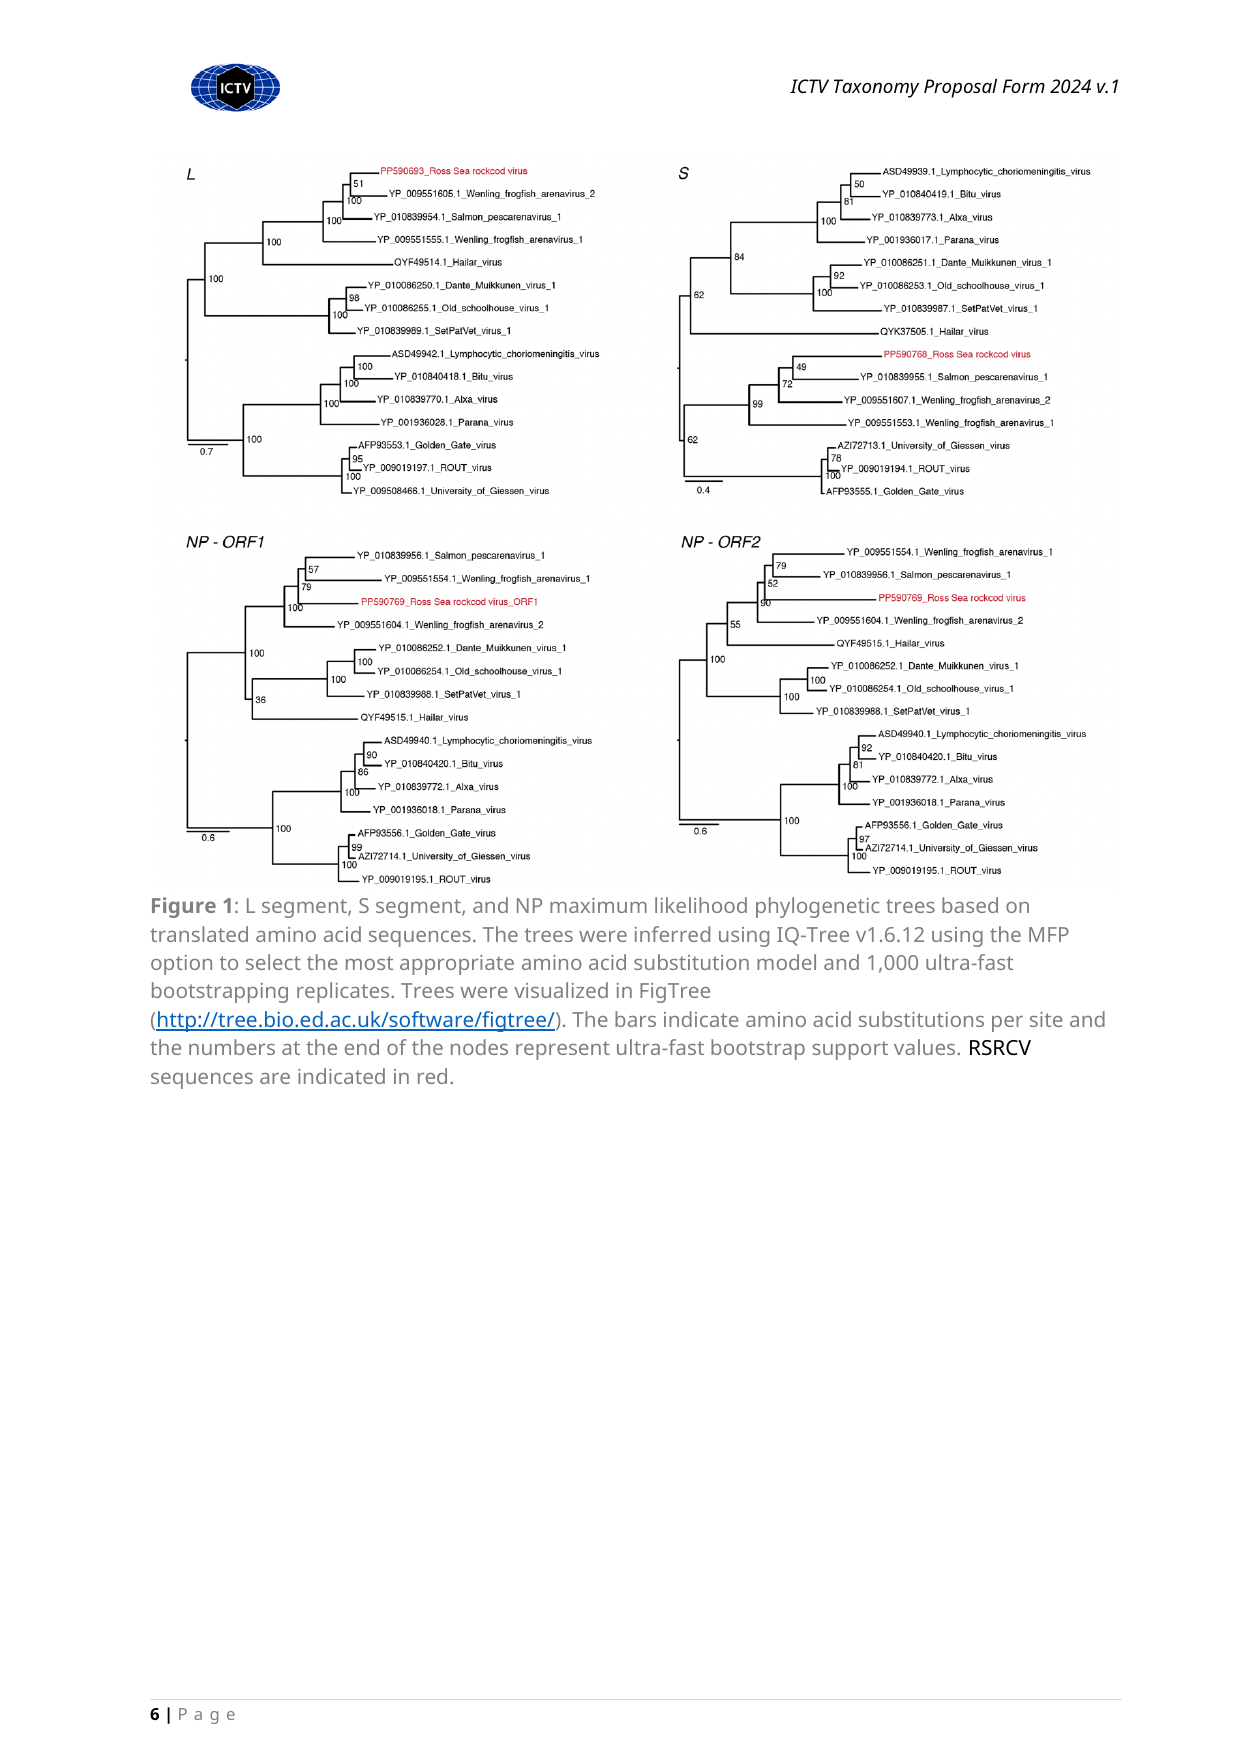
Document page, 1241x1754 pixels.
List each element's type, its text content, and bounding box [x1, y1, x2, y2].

picture [190, 56, 282, 113]
picture [150, 150, 1123, 892]
text Figure 1: L segment, S segment, and NP maximum likelihood phylogenetic trees based on translated amino acid sequences. The trees were inferred using IQ-Tree v1.6.12 using the MFP option to select the most appropriate amino acid substitution model and 1,000 ultra-fast bootstrapping replicates. Trees were visualized in FigTree (http://tree.bio.ed.ac.uk/software/figtree/). The bars indicate amino acid substitutions per site and the numbers at the end of the nodes represent ultra-fast bootstrap support values. RSRCV sequences are indicated in red. [150, 892, 1122, 1090]
